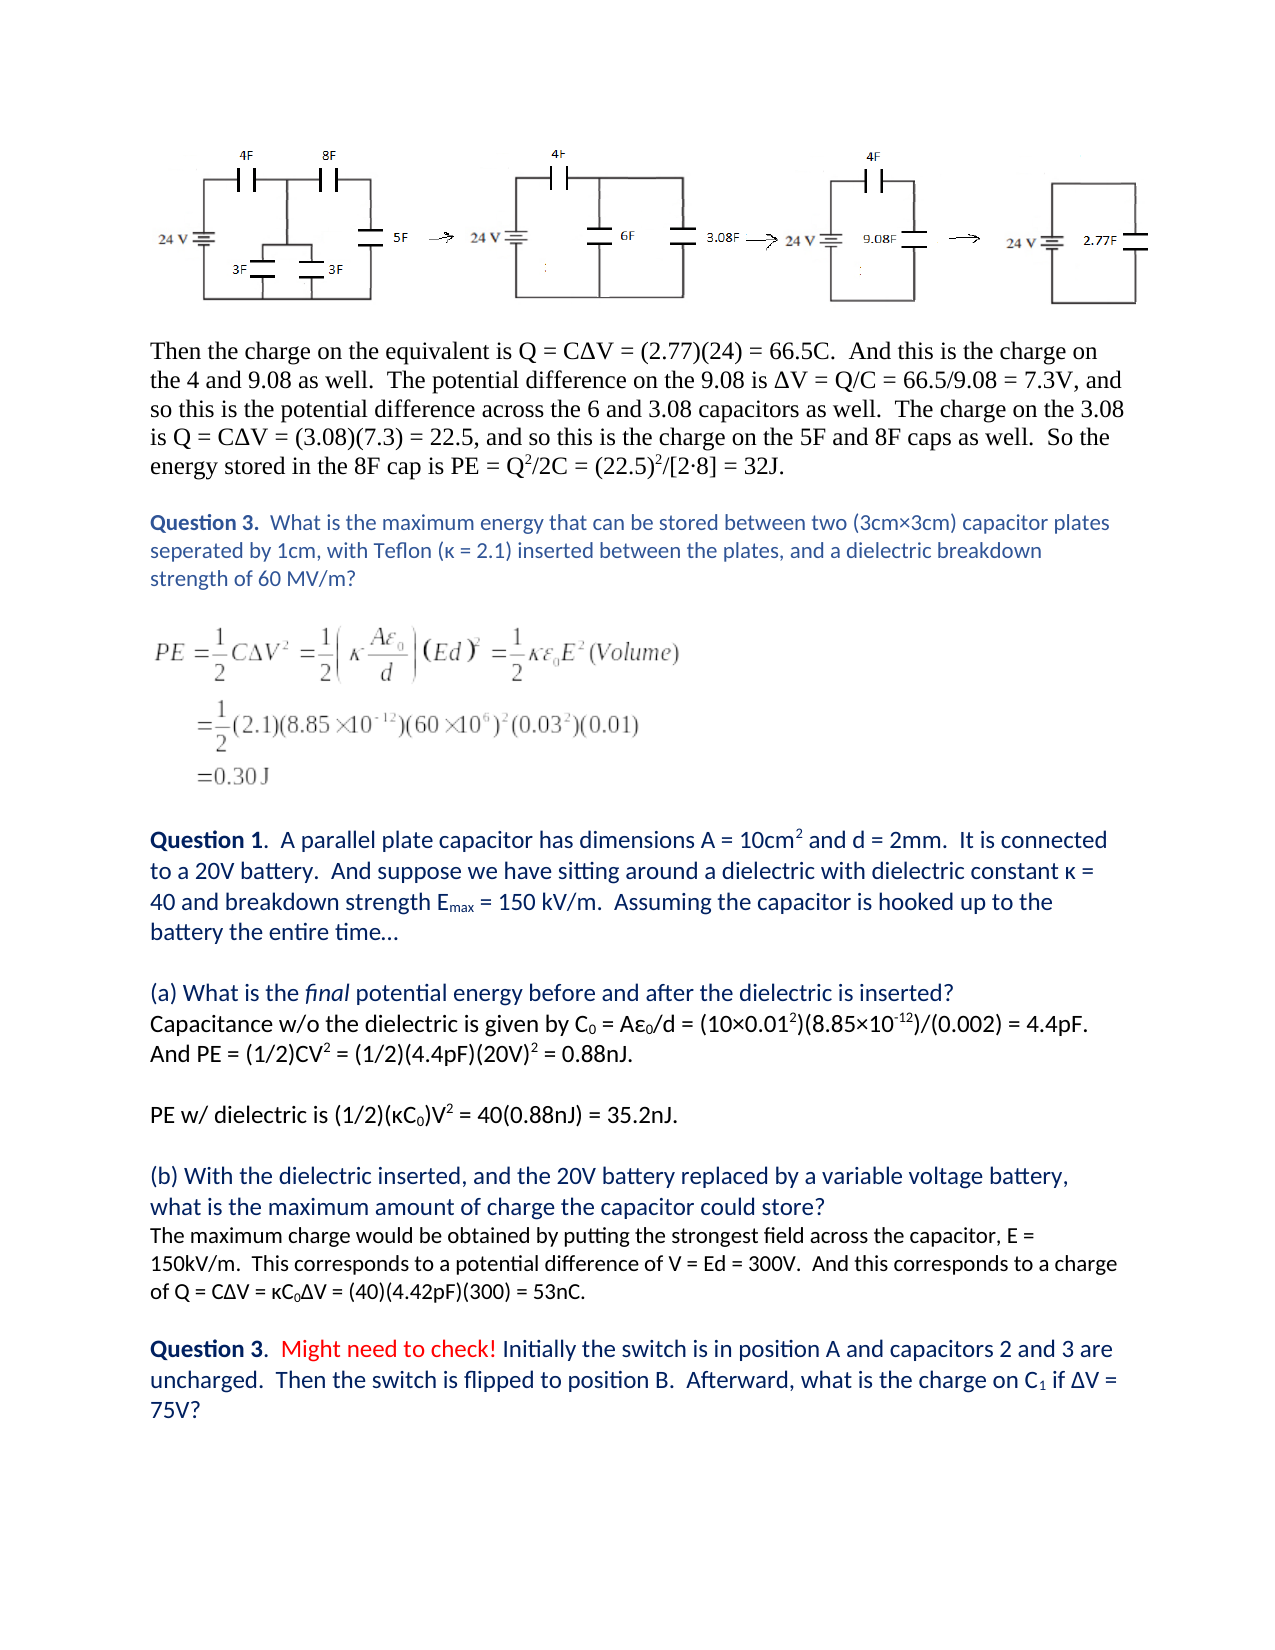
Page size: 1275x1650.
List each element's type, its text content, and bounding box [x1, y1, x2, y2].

text (b) With the dielectric inserted, and the 20V battery replaced by a variable voltage battery, what is the maximum amount of charge the capacitor could store? [150, 1160, 1125, 1221]
text (a) What is the final potential energy before and after the dielectric is inserted? [150, 977, 1125, 1008]
text Then the charge on the equivalent is Q = CΔV = (2.77)(24) = 66.5C. And this is the charge on the 4 and 9.08 as well. The potential difference on the 9.08 is ΔV = Q/C = 66.5/9.08 = 7.3V, and so this is the potential difference across the 6 and 3.08 capacitors as well. The charge on the 3.08 is Q = CΔV = (3.08)(7.3) = 22.5, and so this is the charge on the 5F and 8F caps as well. So the energy stored in the 8F cap is PE = Q2/2C = (22.5)2/[2∙8] = 32J. [150, 337, 1125, 480]
text Question 3. Might need to check! Initially the switch is in position A and capacitors 2 and 3 are uncharged. Then the switch is flipped to position B. Afterward, what is the charge on C1 if ΔV = 75V? [150, 1333, 1125, 1425]
text Capacitance w/o the dielectric is given by C0 = Aε0/d = (10×0.012)(8.85×10-12)/(0.002) = 4.4pF. And PE = (1/2)CV2 = (1/2)(4.4pF)(20V)2 = 0.88nJ. [150, 1008, 1125, 1069]
picture [150, 150, 1167, 337]
text PE w/ dielectric is (1/2)(κC0)V2 = 40(0.88nJ) = 35.2nJ. [150, 1099, 1125, 1130]
text The maximum charge would be obtained by putting the strongest field across the capacitor, E = 150kV/m. This corresponds to a potential difference of V = Ed = 300V. And this corresponds to a charge of Q = CΔV = κC0ΔV = (40)(4.42pF)(300) = 53nC. [150, 1221, 1125, 1305]
text Question 3. What is the maximum energy that can be stored between two (3cm×3cm) capacitor plates seperated by 1cm, with Teflon (κ = 2.1) inserted between the plates, and a dielectric breakdown strength of 60 MV/m? [150, 508, 1125, 592]
text Question 1. A parallel plate capacitor has dimensions A = 10cm2 and d = 2mm. It is connected to a 20V battery. And suppose we have sitting around a dielectric with dielectric constant κ = 40 and breakdown strength Emax = 150 kV/m. Assuming the capacitor is hooked up to the battery the entire time… [150, 824, 1125, 947]
